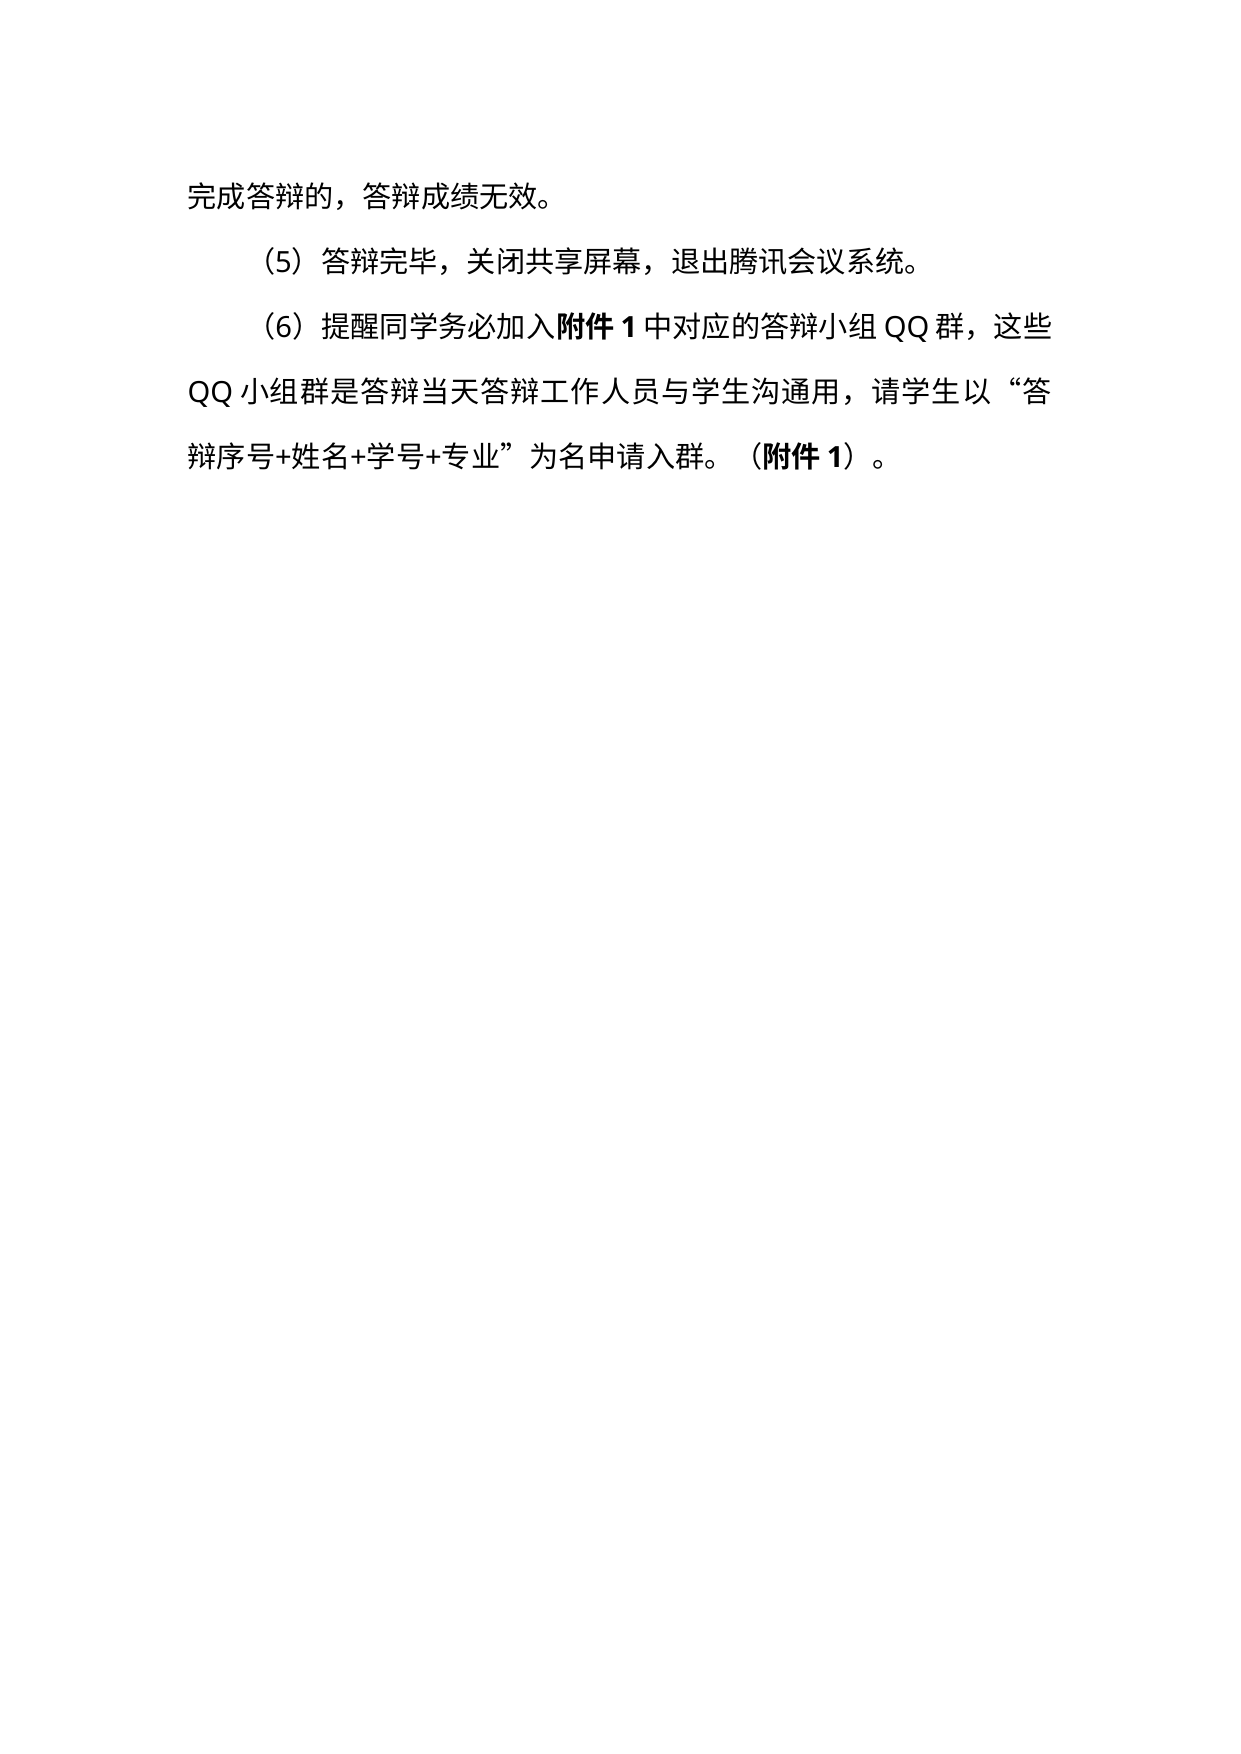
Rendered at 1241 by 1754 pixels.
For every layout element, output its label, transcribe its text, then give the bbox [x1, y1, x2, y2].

text （6）提醒同学务必加入附件1中对应的答辩小组QQ群，这些QQ小组群是答辩当天答辩工作人员与学生沟通用，请学生以“答辩序号+姓名+学号+专业”为名申请入群。（附件1）。 [187, 292, 1053, 487]
text （5）答辩完毕，关闭共享屏幕，退出腾讯会议系统。 [187, 227, 1053, 292]
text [187, 162, 1053, 227]
